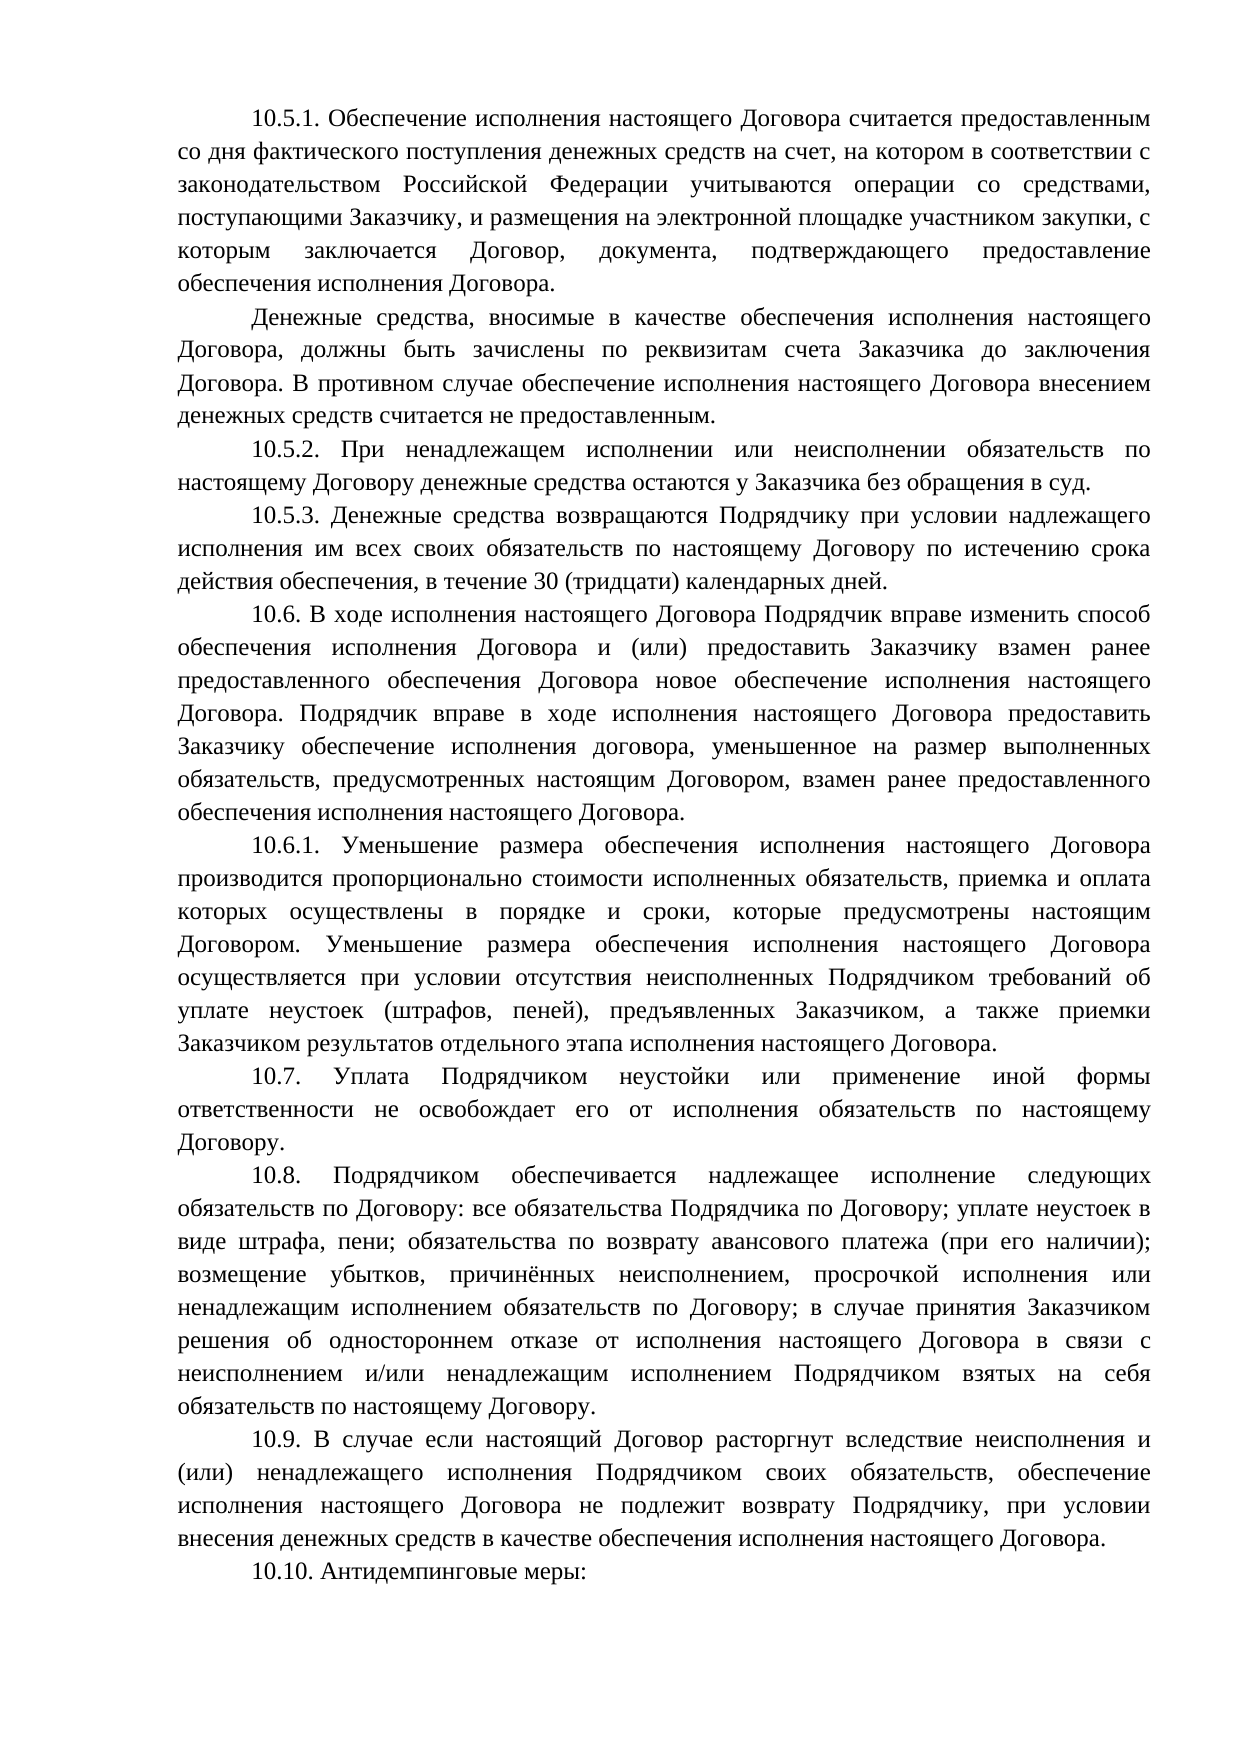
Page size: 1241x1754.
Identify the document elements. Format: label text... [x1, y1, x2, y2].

text 10.6.1. Уменьшение размера обеспечения исполнения настоящего Договора производится пропорционально стоимости исполненных обязательств, приемка и оплата которых осуществлены в порядке и сроки, которые предусмотрены настоящим Договором. Уменьшение размера обеспечения исполнения настоящего Договора осуществляется при условии отсутствия неисполненных Подрядчиком требований об уплате неустоек (штрафов, пеней), предъявленных Заказчиком, а также приемки Заказчиком результатов отдельного этапа исполнения настоящего Договора. [177, 830, 1152, 1057]
text 10.5.3. Денежные средства возвращаются Подрядчику при условии надлежащего исполнения им всех своих обязательств по настоящему Договору по истечению срока действия обеспечения, в течение 30 (тридцати) календарных дней. [177, 500, 1152, 594]
text 10.6. В ходе исполнения настоящего Договора Подрядчик вправе изменить способ обеспечения исполнения Договора и (или) предоставить Заказчику взамен ранее предоставленного обеспечения Договора новое обеспечение исполнения настоящего Договора. Подрядчик вправе в ходе исполнения настоящего Договора предоставить Заказчику обеспечение исполнения договора, уменьшенное на размер выполненных обязательств, предусмотренных настоящим Договором, взамен ранее предоставленного обеспечения исполнения настоящего Договора. [177, 599, 1152, 826]
text 10.5.2. При ненадлежащем исполнении или неисполнении обязательств по настоящему Договору денежные средства остаются у Заказчика без обращения в суд. [177, 434, 1152, 495]
text Денежные средства, вносимые в качестве обеспечения исполнения настоящего Договора, должны быть зачислены по реквизитам счета Заказчика до заключения Договора. В противном случае обеспечение исполнения настоящего Договора внесением денежных средств считается не предоставленным. [177, 302, 1152, 429]
text 10.7. Уплата Подрядчиком неустойки или применение иной формы ответственности не освобождает его от исполнения обязательств по настоящему Договору. [177, 1061, 1152, 1156]
text 10.9. В случае если настоящий Договор расторгнут вследствие неисполнения и (или) ненадлежащего исполнения Подрядчиком своих обязательств, обеспечение исполнения настоящего Договора не подлежит возврату Подрядчику, при условии внесения денежных средств в качестве обеспечения исполнения настоящего Договора. [177, 1424, 1152, 1552]
text 10.10. Антидемпинговые меры: [177, 1556, 1152, 1585]
text 10.5.1. Обеспечение исполнения настоящего Договора считается предоставленным со дня фактического поступления денежных средств на счет, на котором в соответствии с законодательством Российской Федерации учитываются операции со средствами, поступающими Заказчику, и размещения на электронной площадке участником закупки, с которым заключается Договор, документа, подтверждающего предоставление обеспечения исполнения Договора. [177, 103, 1152, 297]
text 10.8. Подрядчиком обеспечивается надлежащее исполнение следующих обязательств по Договору: все обязательства Подрядчика по Договору; уплате неустоек в виде штрафа, пени; обязательства по возврату авансового платежа (при его наличии); возмещение убытков, причинённых неисполнением, просрочкой исполнения или ненадлежащим исполнением обязательств по Договору; в случае принятия Заказчиком решения об одностороннем отказе от исполнения настоящего Договора в связи с неисполнением и/или ненадлежащим исполнением Подрядчиком взятых на себя обязательств по настоящему Договору. [177, 1160, 1152, 1420]
